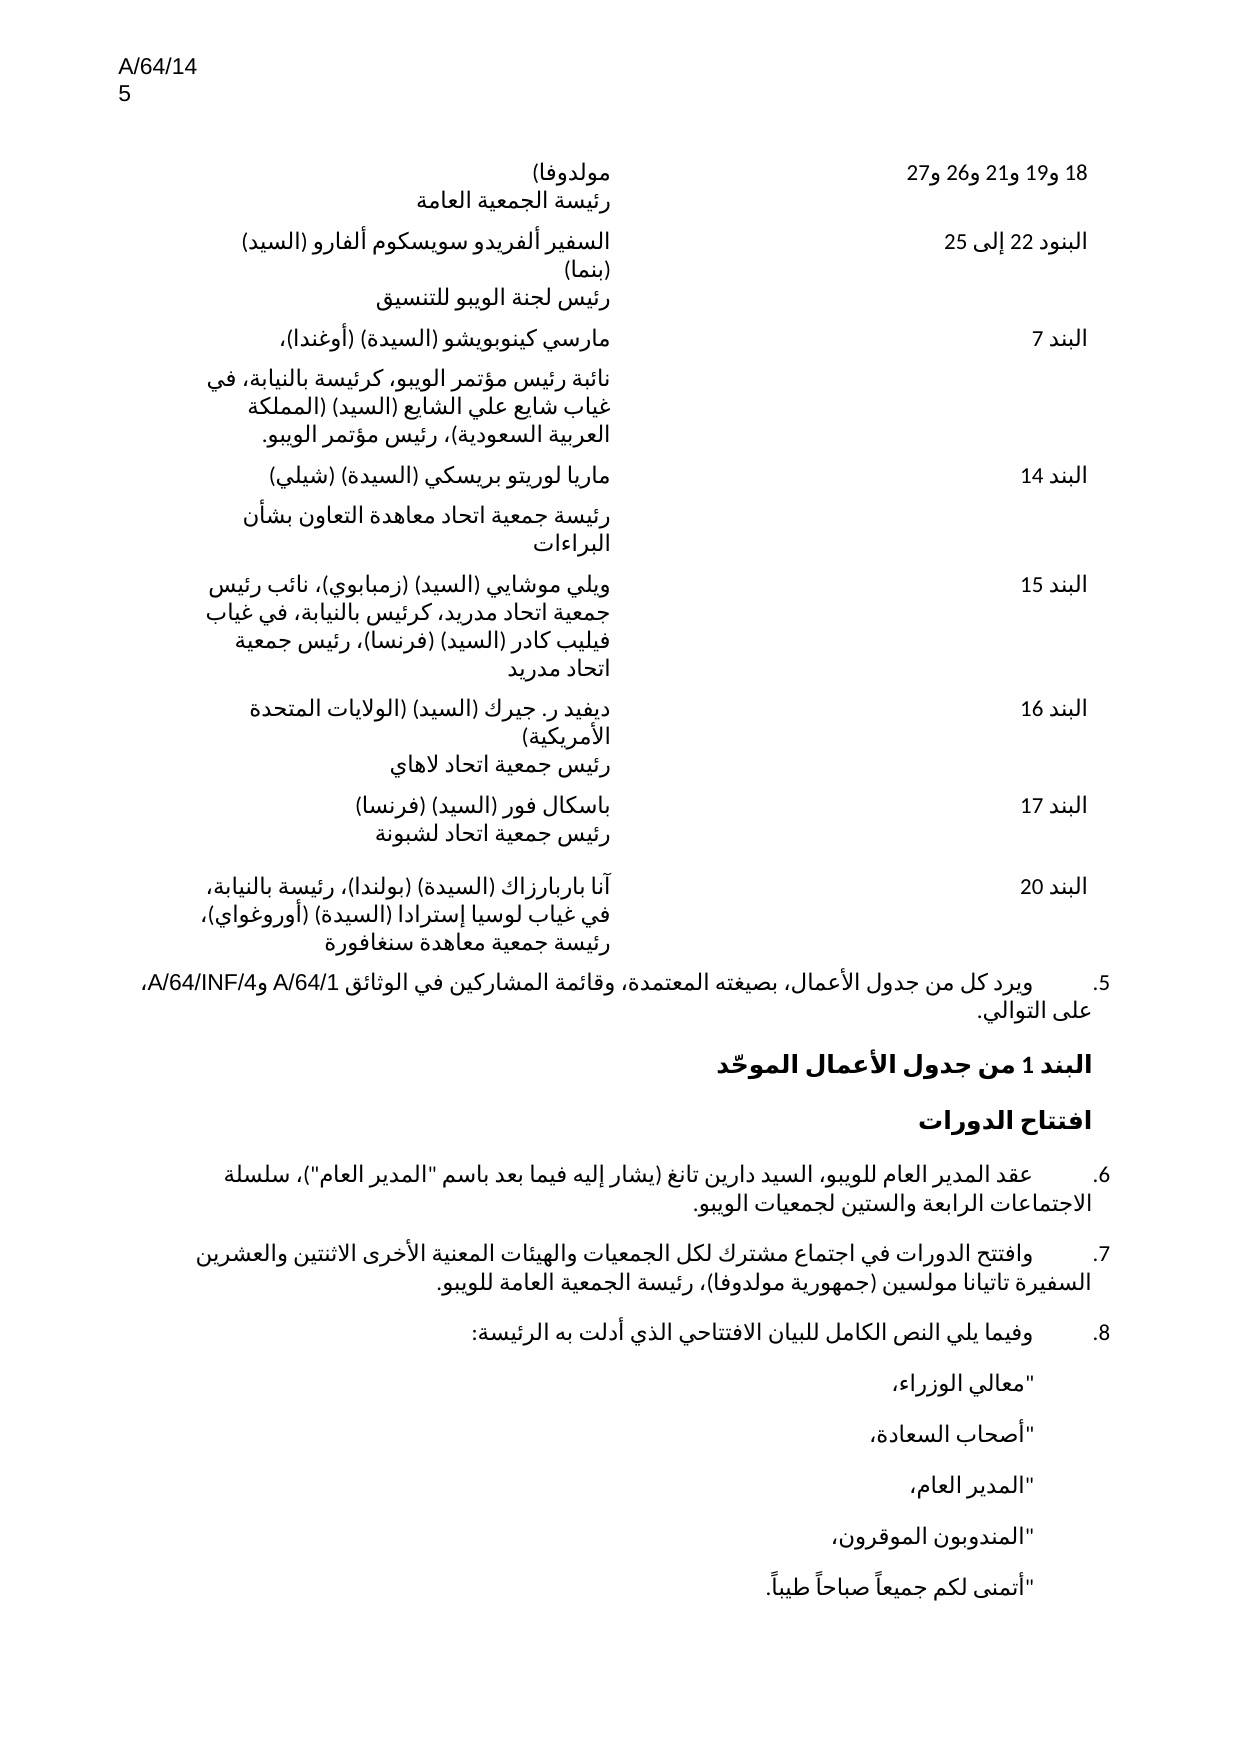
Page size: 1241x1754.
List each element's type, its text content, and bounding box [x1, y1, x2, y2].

text وفيما يلي النص الكامل للبيان الافتتاحي الذي أدلت به الرئيسة: [118, 1318, 1092, 1347]
table_cell البنود 22 إلى 25 [622, 227, 1099, 324]
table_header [183, 159, 622, 227]
table_cell البند 7 [622, 324, 1099, 461]
table_cell البند 17 [622, 791, 1099, 872]
subtitle افتتاح الدورات [118, 1105, 1092, 1136]
text ويرد كل من جدول الأعمال، بصيغته المعتمدة، وقائمة المشاركين في الوثائق A/64/1 وA/64/INF/4، على التوالي. [118, 968, 1092, 1024]
table_cell البند 16 [622, 694, 1099, 791]
table_cell مارسي كينوبويشو (السيدة) (أوغندا)، نائبة رئيس مؤتمر الويبو، كرئيسة بالنيابة، في غياب شايع علي الشايع (السيد) (المملكة العربية السعودية)، رئيس مؤتمر الويبو. [183, 324, 622, 461]
table_cell آنا باربارزاك (السيدة) (بولندا)، رئيسة بالنيابة، في غياب لوسيا إسترادا (السيدة) (أوروغواي)، رئيسة جمعية معاهدة سنغافورة [183, 872, 622, 968]
table_cell البند 20 [622, 872, 1099, 968]
table_cell ديفيد ر. جيرك (السيد) (الولايات المتحدة الأمريكية) رئيس جمعية اتحاد لاهاي [183, 694, 622, 791]
table_cell ماريا لوريتو بريسكي (السيدة) (شيلي) رئيسة جمعية اتحاد معاهدة التعاون بشأن البراءات [183, 461, 622, 570]
list "أصحاب السعادة، [118, 1420, 1034, 1448]
table_cell السفير ألفريدو سويسكوم ألفارو (السيد) (بنما) رئيس لجنة الويبو للتنسيق [183, 227, 622, 324]
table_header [622, 159, 1099, 227]
list "المندوبون الموقرون، [118, 1522, 1034, 1550]
text وافتتح الدورات في اجتماع مشترك لكل الجمعيات والهيئات المعنية الأخرى الاثنتين والعشرين السفيرة تاتيانا مولسين (جمهورية مولدوفا)، رئيسة الجمعية العامة للويبو. [118, 1239, 1092, 1296]
table_cell البند 14 [622, 461, 1099, 570]
table_cell باسكال فور (السيد) (فرنسا) رئيس جمعية اتحاد لشبونة [183, 791, 622, 872]
table_cell البند 15 [622, 570, 1099, 694]
table_cell ويلي موشايي (السيد) (زمبابوي)، نائب رئيس جمعية اتحاد مدريد، كرئيس بالنيابة، في غياب فيليب كادر (السيد) (فرنسا)، رئيس جمعية اتحاد مدريد [183, 570, 622, 694]
list "المدير العام، [118, 1471, 1034, 1499]
text عقد المدير العام للويبو، السيد دارين تانغ (يشار إليه فيما بعد باسم "المدير العام")، سلسلة الاجتماعات الرابعة والستين لجمعيات الويبو. [118, 1161, 1092, 1217]
list "أتمنى لكم جميعاً صباحاً طيباً. [118, 1573, 1034, 1601]
subtitle البند 1 من جدول الأعمال الموحّد [118, 1049, 1092, 1080]
list "معالي الوزراء، [118, 1369, 1034, 1397]
